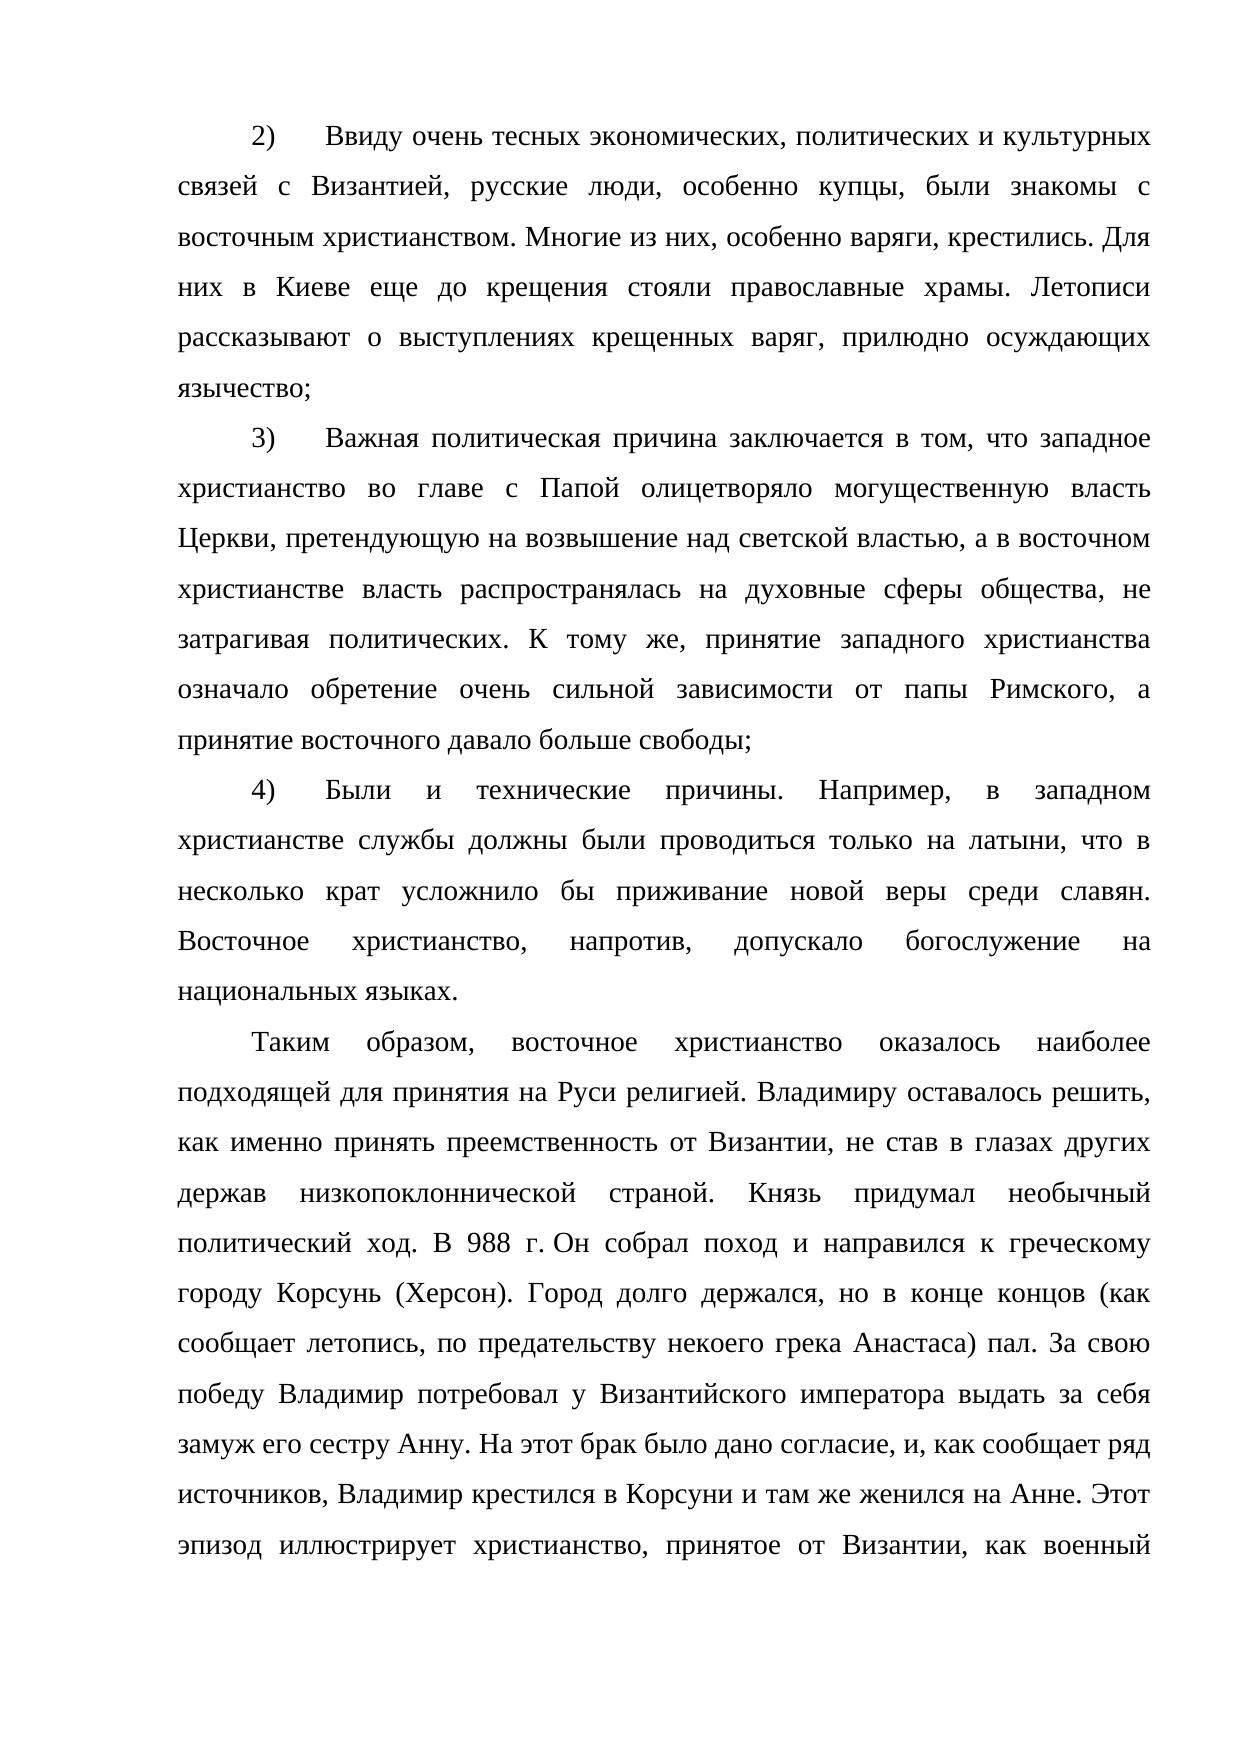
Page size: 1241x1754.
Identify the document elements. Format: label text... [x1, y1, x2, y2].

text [177, 1024, 1152, 1560]
list Были и технические причины. Например, в западном христианстве службы должны были проводиться только на латыни, что в несколько крат усложнило бы приживание новой веры среди славян. Восточное христианство, напротив, допускало богослужение на национальных языках. [177, 772, 1152, 1007]
list Важная политическая причина заключается в том, что западное христианство во главе с Папой олицетворяло могущественную власть Церкви, претендующую на возвышение над светской властью, а в восточном христианстве власть распространялась на духовные сферы общества, не затрагивая политических. К тому же, принятие западного христианства означало обретение очень сильной зависимости от папы Римского, а принятие восточного давало больше свободы; [177, 420, 1152, 755]
list Ввиду очень тесных экономических, политических и культурных связей с Византией, русские люди, особенно купцы, были знакомы с восточным христианством. Многие из них, особенно варяги, крестились. Для них в Киеве еще до крещения стояли православные храмы. Летописи рассказывают о выступлениях крещенных варяг, прилюдно осуждающих язычество; [177, 118, 1152, 403]
